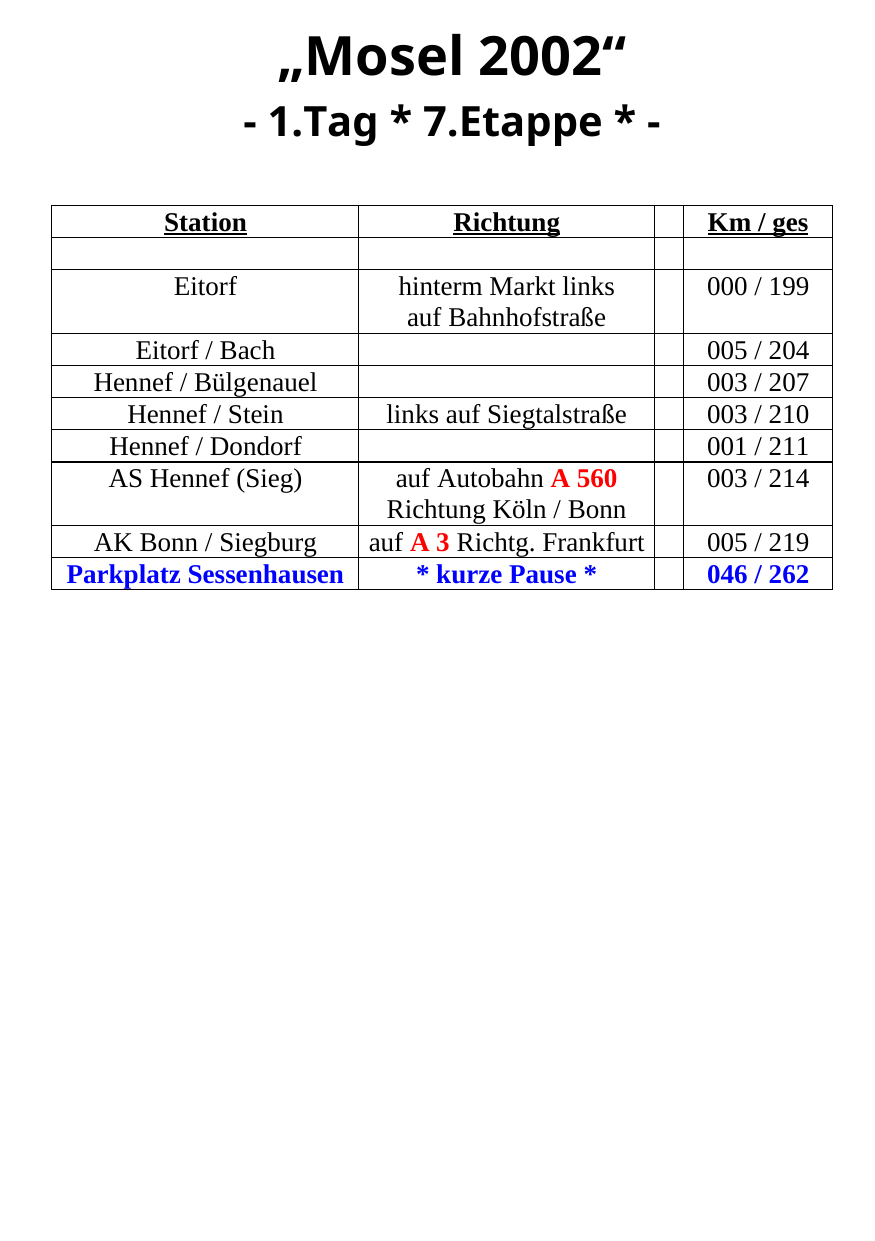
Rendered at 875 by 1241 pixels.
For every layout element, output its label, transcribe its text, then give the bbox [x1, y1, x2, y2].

table_cell AS Hennef (Sieg) [52, 463, 358, 525]
table_cell [655, 366, 683, 397]
table_cell [655, 334, 683, 365]
table_cell Eitorf [52, 270, 358, 333]
text „Mosel 2002“ [59, 18, 844, 91]
table_cell 003 / 210 [684, 398, 832, 429]
table_cell auf A 3 Richtg. Frankfurt [359, 526, 654, 557]
table_cell hinterm Markt links auf Bahnhofstraße [359, 270, 654, 333]
table_cell 003 / 207 [684, 366, 832, 397]
table_cell 001 / 211 [684, 430, 832, 461]
table_cell [359, 238, 654, 269]
table_cell [655, 238, 683, 269]
table_cell [655, 558, 683, 589]
table_cell links auf Siegtalstraße [359, 398, 654, 429]
table_cell 005 / 204 [684, 334, 832, 365]
table_cell [655, 526, 683, 557]
table_cell [359, 334, 654, 365]
table_header Station [52, 206, 358, 237]
table_cell [684, 238, 832, 269]
table_cell [52, 238, 358, 269]
table_cell [359, 430, 654, 461]
text - 1.Tag * 7.Etappe * - [59, 91, 844, 148]
table_cell [655, 398, 683, 429]
table_cell 046 / 262 [684, 558, 832, 589]
table_header Richtung [359, 206, 654, 237]
table_cell Parkplatz Sessenhausen [52, 558, 358, 589]
table_cell [655, 463, 683, 525]
table_cell Hennef / Bülgenauel [52, 366, 358, 397]
table_header Km / ges [684, 206, 832, 237]
table_cell Eitorf / Bach [52, 334, 358, 365]
table_cell [359, 366, 654, 397]
table_cell 005 / 219 [684, 526, 832, 557]
table_cell auf Autobahn A 560 Richtung Köln / Bonn [359, 463, 654, 525]
table_cell * kurze Pause * [359, 558, 654, 589]
table_cell [655, 430, 683, 461]
table_cell Hennef / Stein [52, 398, 358, 429]
table_cell 003 / 214 [684, 463, 832, 525]
table_header [655, 206, 683, 237]
table_cell [655, 270, 683, 333]
table_cell AK Bonn / Siegburg [52, 526, 358, 557]
table_cell 000 / 199 [684, 270, 832, 333]
table_cell Hennef / Dondorf [52, 430, 358, 461]
